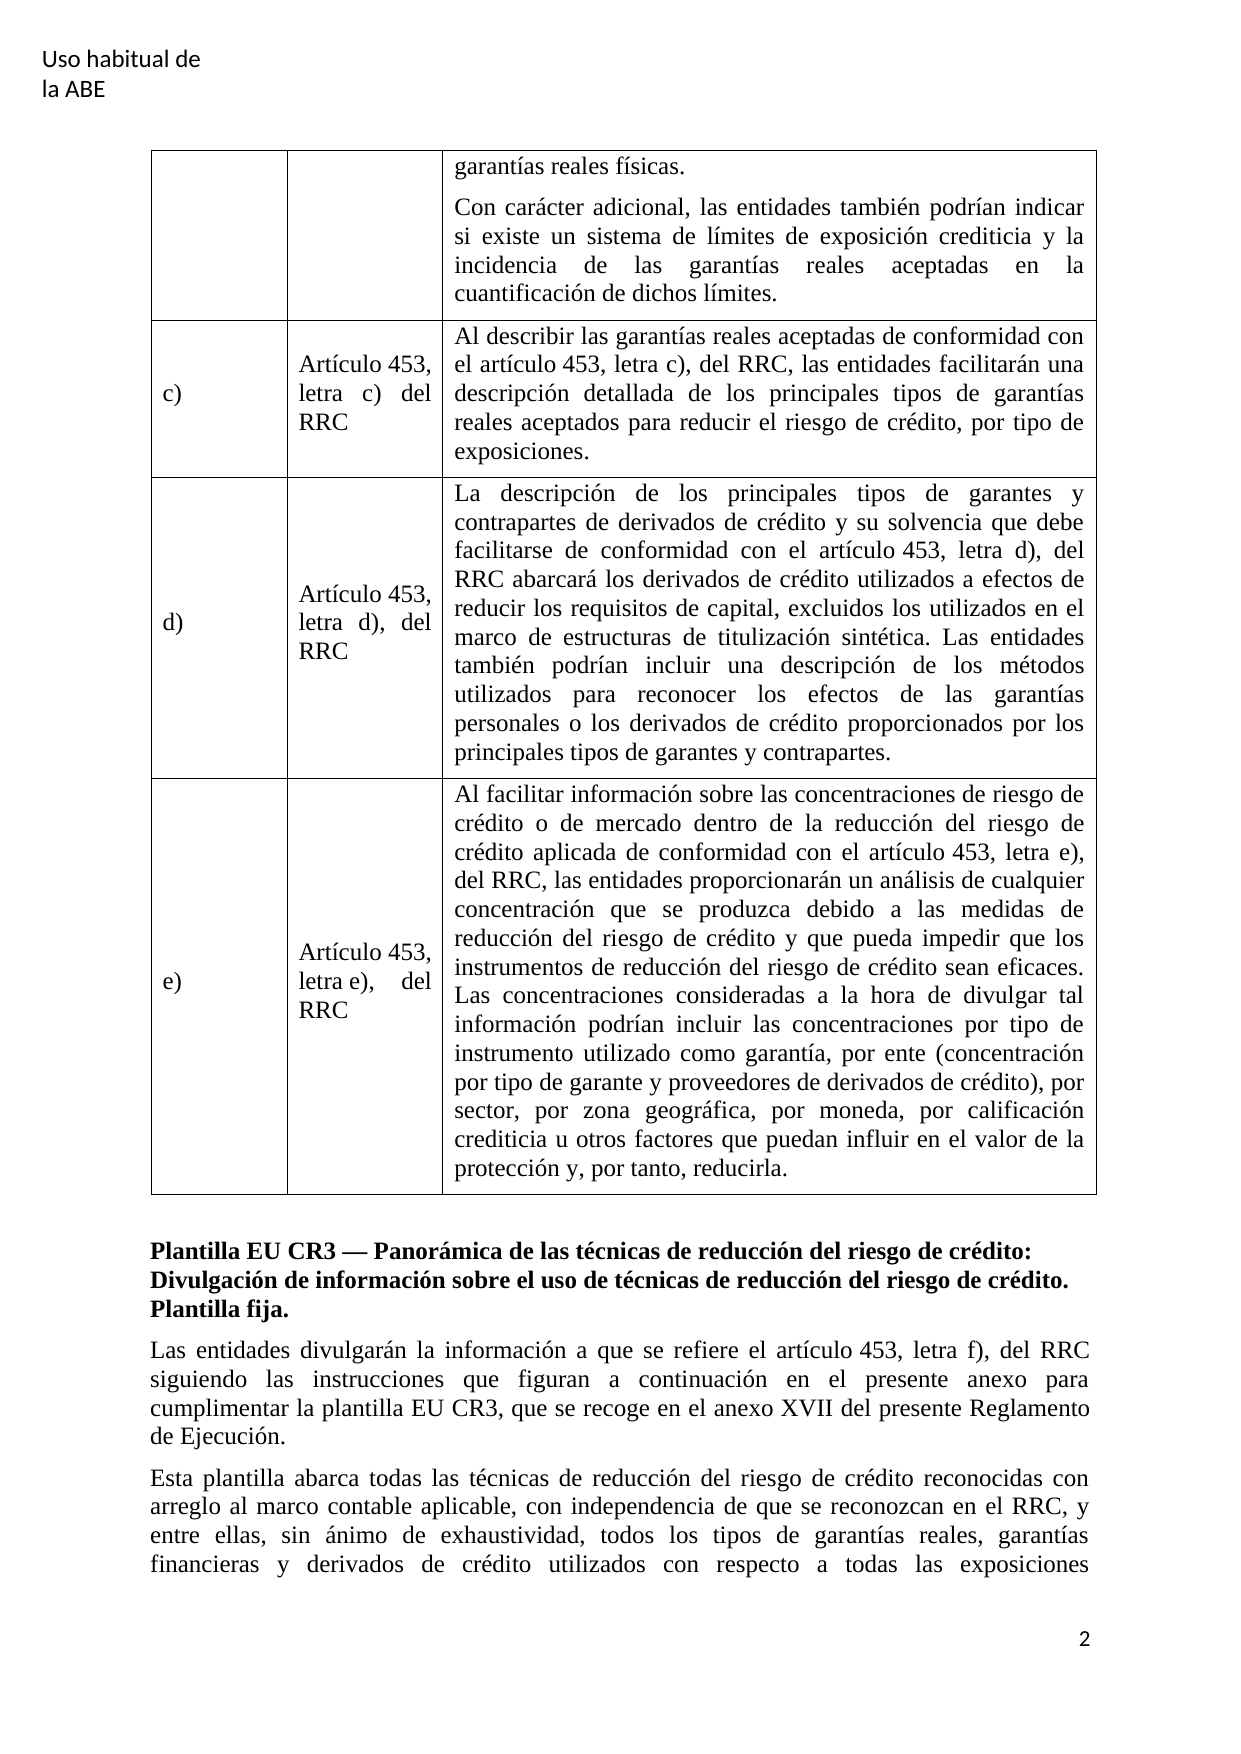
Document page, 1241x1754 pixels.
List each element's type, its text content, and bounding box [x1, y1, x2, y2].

table_cell b) [152, 151, 287, 320]
table_cell e) [152, 779, 287, 1194]
table_cell Al facilitar información sobre las concentraciones de riesgo de crédito o de mercado dentro de la reducción del riesgo de crédito aplicada de conformidad con el artículo 453, letra e), del RRC, las entidades proporcionarán un análisis de cualquier concentración que se produzca debido a las medidas de reducción del riesgo de crédito y que pueda impedir que los instrumentos de reducción del riesgo de crédito sean eficaces. Las concentraciones consideradas a la hora de divulgar tal información podrían incluir las concentraciones por tipo de instrumento utilizado como garantía, por ente (concentración por tipo de garante y proveedores de derivados de crédito), por sector, por zona geográfica, por moneda, por calificación crediticia u otros factores que puedan influir en el valor de la protección y, por tanto, reducirla. [443, 779, 1096, 1194]
text Las entidades divulgarán la información a que se refiere el artículo 453, letra f), del RRC siguiendo las instrucciones que figuran a continuación en el presente anexo para cumplimentar la plantilla EU CR3, que se recoge en el anexo XVII del presente Reglamento de Ejecución. [150, 1335, 1090, 1450]
table_cell Artículo 453, letra c) del RRC [288, 321, 442, 477]
text Plantilla EU CR3 — Panorámica de las técnicas de reducción del riesgo de crédito: Divulgación de información sobre el uso de técnicas de reducción del riesgo de crédito. Plantilla fija. [150, 1236, 1090, 1323]
table_cell Artículo 453, letra d), del RRC [288, 478, 442, 778]
table_cell La descripción de los principales tipos de garantes y contrapartes de derivados de crédito y su solvencia que debe facilitarse de conformidad con el artículo 453, letra d), del RRC abarcará los derivados de crédito utilizados a efectos de reducir los requisitos de capital, excluidos los utilizados en el marco de estructuras de titulización sintética. Las entidades también podrían incluir una descripción de los métodos utilizados para reconocer los efectos de las garantías personales o los derivados de crédito proporcionados por los principales tipos de garantes y contrapartes. [443, 478, 1096, 778]
table_cell c) [152, 321, 287, 477]
table_cell Al describir las garantías reales aceptadas de conformidad con el artículo 453, letra c), del RRC, las entidades facilitarán una descripción detallada de los principales tipos de garantías reales aceptados para reducir el riesgo de crédito, por tipo de exposiciones. [443, 321, 1096, 477]
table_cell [443, 151, 1096, 320]
table_cell d) [152, 478, 287, 778]
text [150, 1463, 1090, 1578]
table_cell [288, 151, 442, 320]
table_cell Artículo 453, letra e), del RRC [288, 779, 442, 1194]
